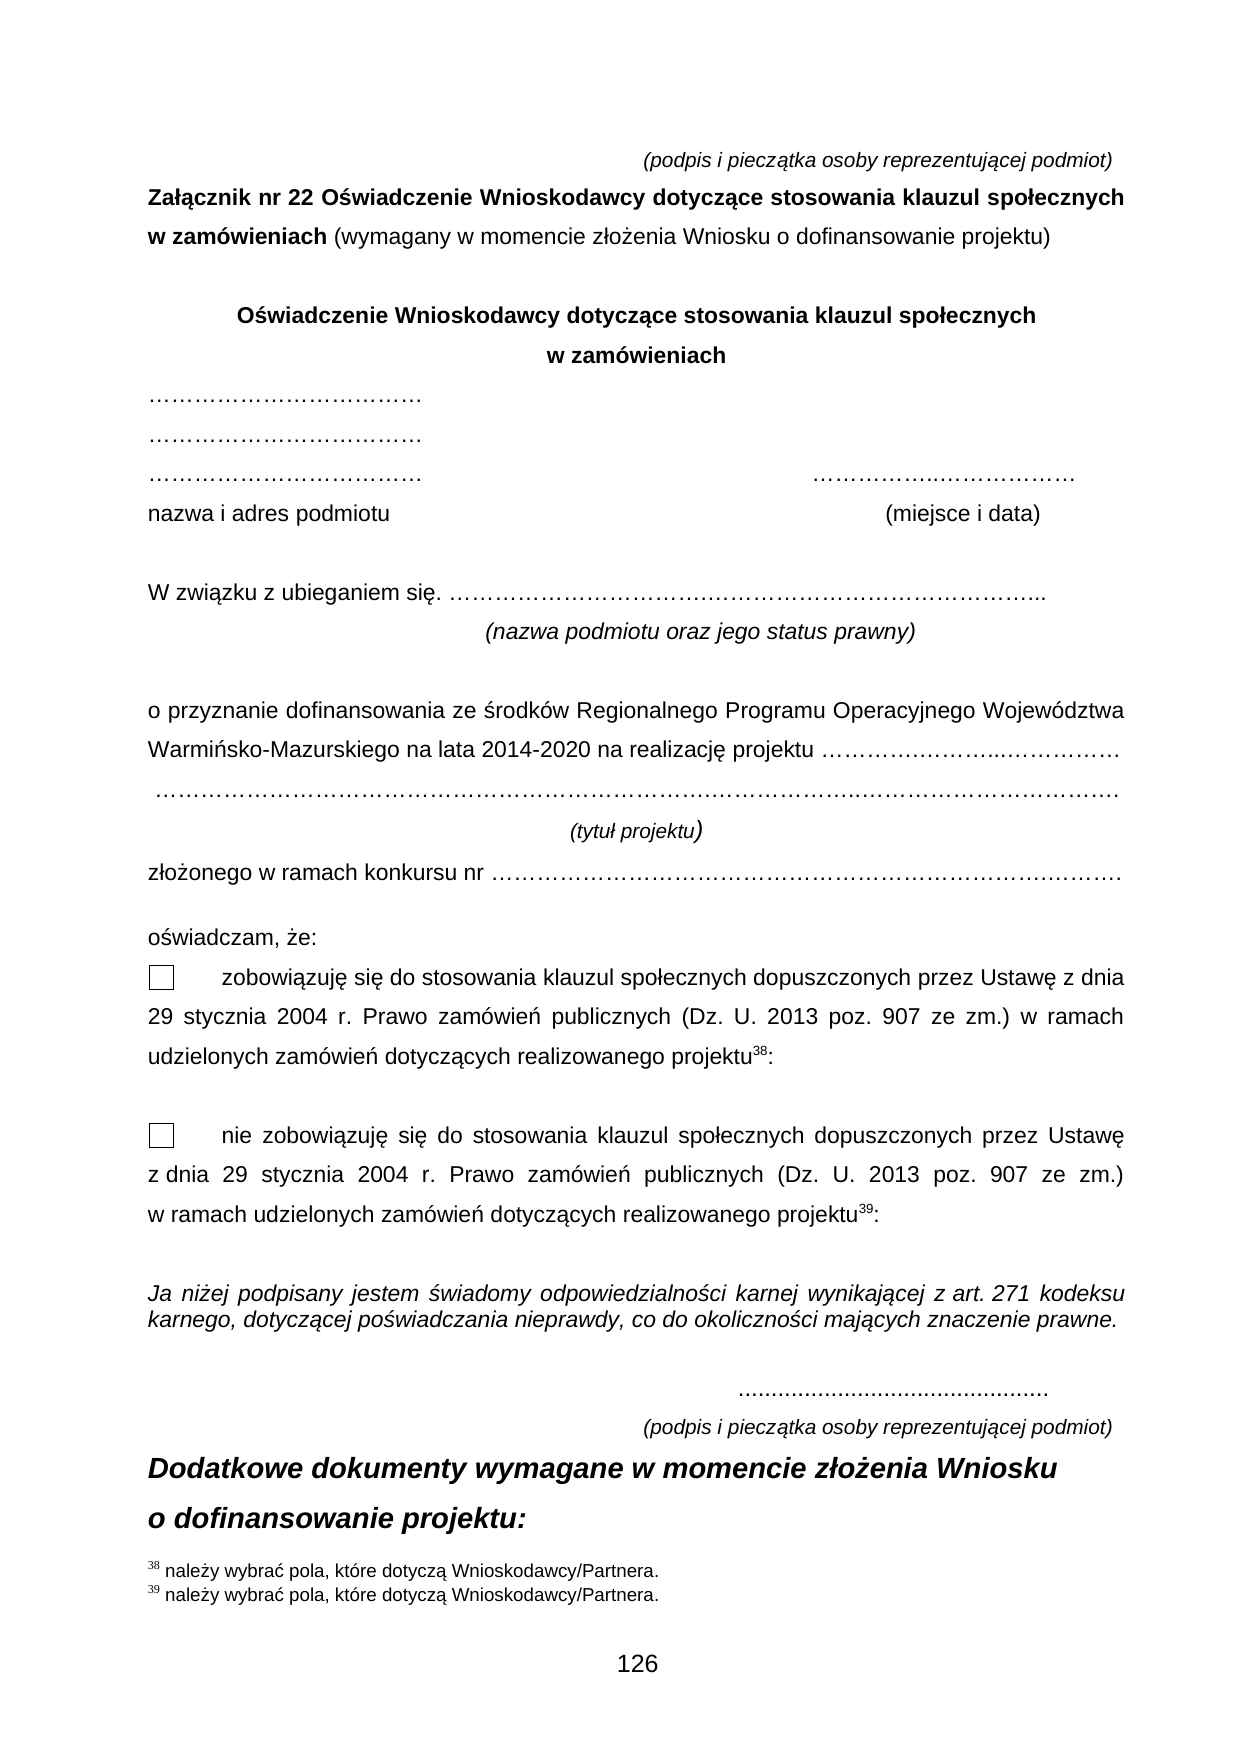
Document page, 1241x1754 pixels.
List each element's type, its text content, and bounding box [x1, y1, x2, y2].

text ……………………………………………………………….………………..……………………………. [148, 776, 1125, 802]
text ............................................... [664, 1374, 1125, 1401]
text Oświadczenie Wnioskodawcy dotyczące stosowania klauzul społecznych w zamówieniach [148, 302, 1125, 368]
text nie zobowiązuję się do stosowania klauzul społecznych dopuszczonych przez Ustawę z dnia 29 stycznia 2004 r. Prawo zamówień publicznych (Dz. U. 2013 poz. 907 ze zm.) w ramach udzielonych zamówień dotyczących realizowanego projektu: [148, 1122, 1125, 1227]
text Załącznik nr 22 Oświadczenie Wnioskodawcy dotyczące stosowania klauzul społecznych w zamówieniach (wymagany w momencie złożenia Wniosku o dofinansowanie projektu) [148, 184, 1125, 249]
text (tytuł projektu) [148, 815, 1125, 844]
text W związku z ubieganiem się. …………………………….……………………………………... [148, 578, 1125, 605]
text oświadczam, że: [148, 924, 1125, 951]
text Dodatkowe dokumenty wymagane w momencie złożenia Wniosku o dofinansowanie projektu: [148, 1451, 1125, 1535]
text (nazwa podmiotu oraz jego status prawny) [485, 618, 1125, 644]
text ……………………………… [148, 421, 1125, 447]
text (podpis i pieczątka osoby reprezentującej podmiot) [443, 148, 1125, 172]
text ……………………………… [148, 381, 1125, 407]
text nazwa i adres podmiotu (miejsce i data) [148, 499, 1125, 526]
text (podpis i pieczątka osoby reprezentującej podmiot) [443, 1415, 1125, 1439]
text o przyznanie dofinansowania ze środków Regionalnego Programu Operacyjnego Województwa Warmińsko-Mazurskiego na lata 2014-2020 na realizację projektu ………….………...…………… [148, 697, 1125, 763]
text ……………………………… ……………..……………… [148, 460, 1125, 486]
text zobowiązuję się do stosowania klauzul społecznych dopuszczonych przez Ustawę z dnia 29 stycznia 2004 r. Prawo zamówień publicznych (Dz. U. 2013 poz. 907 ze zm.) w ramach udzielonych zamówień dotyczących realizowanego projektu: [148, 964, 1125, 1069]
text złożonego w ramach konkursu nr ……………………………………………………………….………. [148, 858, 1125, 885]
text Ja niżej podpisany jestem świadomy odpowiedzialności karnej wynikającej z art. 271 kodeksu karnego, dotyczącej poświadczania nieprawdy, co do okoliczności mających znaczenie prawne. [148, 1279, 1125, 1332]
